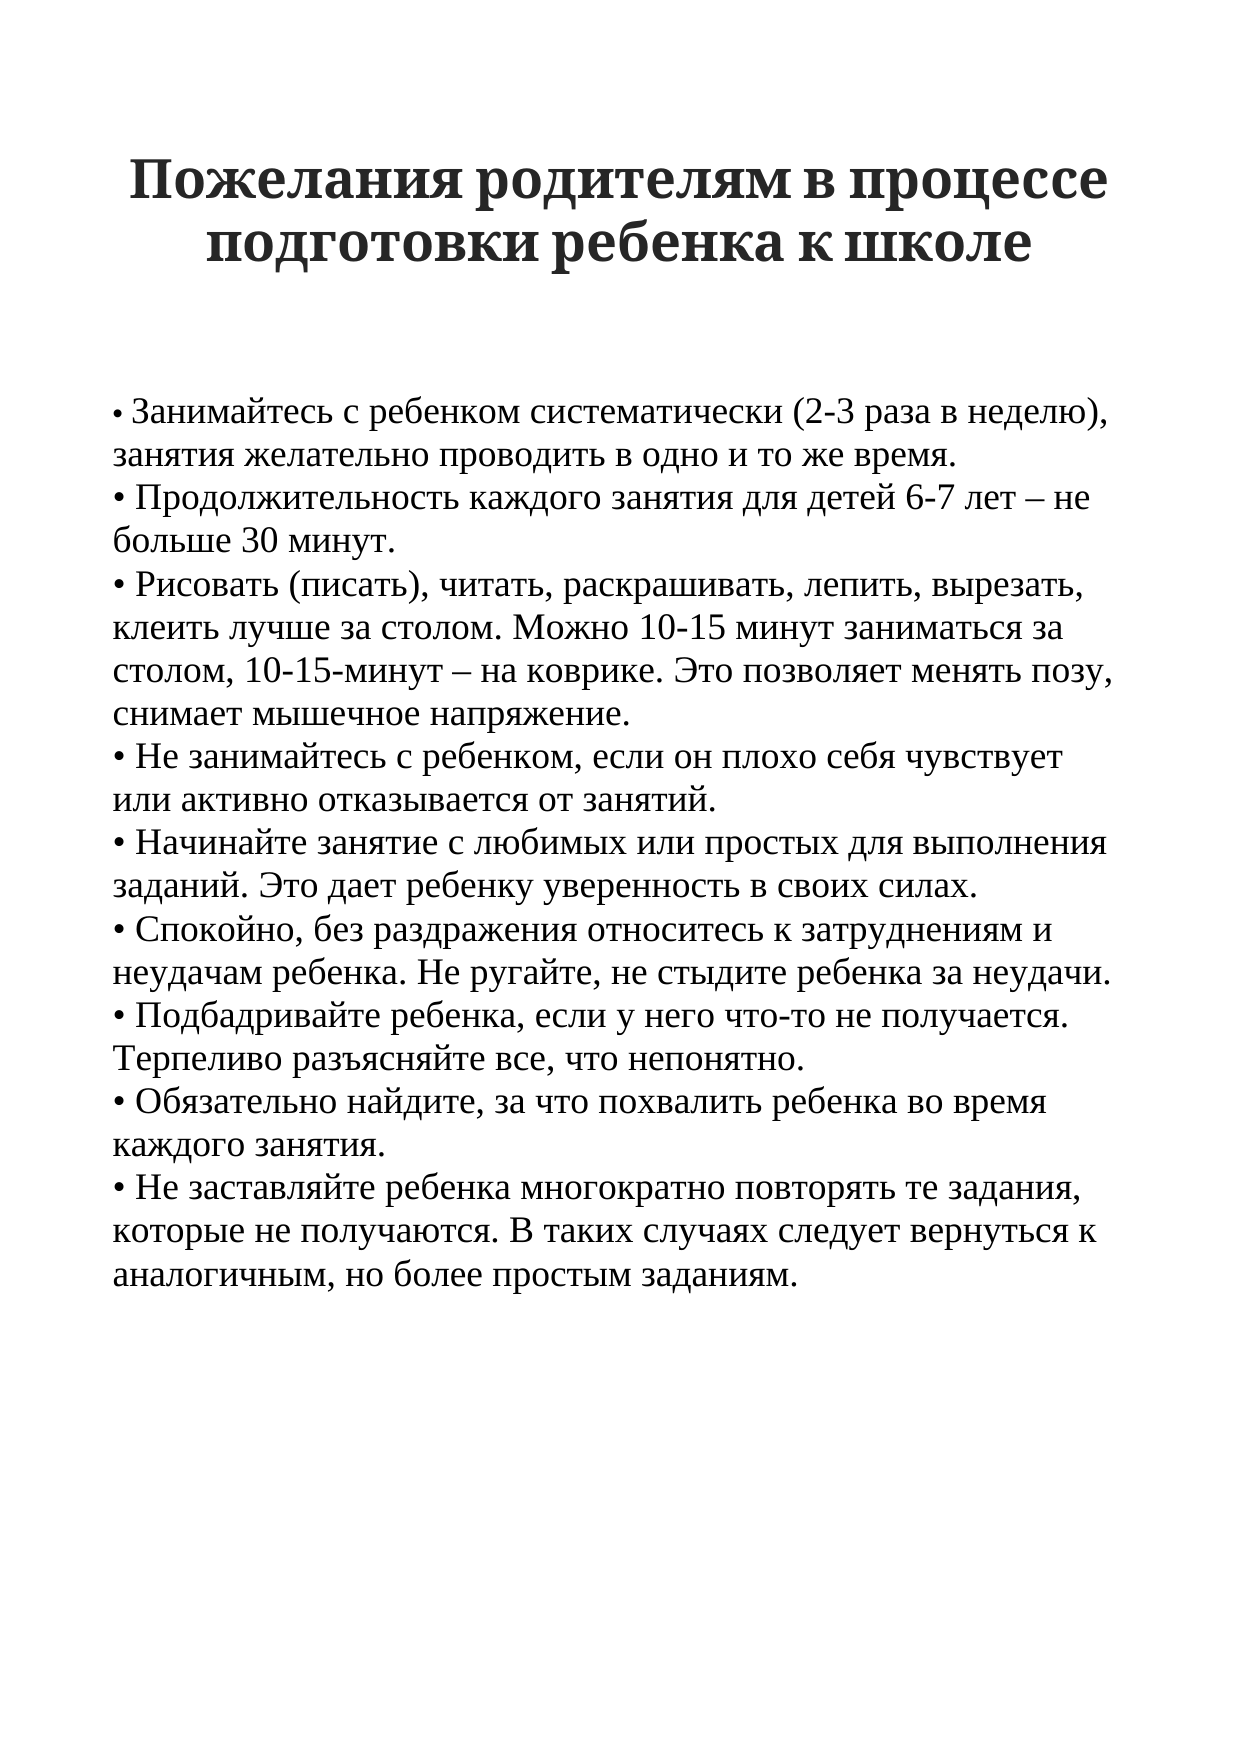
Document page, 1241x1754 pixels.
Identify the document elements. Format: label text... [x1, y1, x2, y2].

text • Занимайтесь с ребенком систематически (2-3 раза в неделю), занятия желательно проводить в одно и то же время. • Продолжительность каждого занятия для детей 6-7 лет – не больше 30 минут. • Рисовать (писать), читать, раскрашивать, лепить, вырезать, клеить лучше за столом. Можно 10-15 минут заниматься за столом, 10-15-минут – на коврике. Это позволяет менять позу, снимает мышечное напряжение. • Не занимайтесь с ребенком, если он плохо себя чувствует или активно отказывается от занятий. • Начинайте занятие с любимых или простых для выполнения заданий. Это дает ребенку уверенность в своих силах. • Спокойно, без раздражения относитесь к затруднениям и неудачам ребенка. Не ругайте, не стыдите ребенка за неудачи. • Подбадривайте ребенка, если у него что-то не получается. Терпеливо разъясняйте все, что непонятно. • Обязательно найдите, за что похвалить ребенка во время каждого занятия. • Не заставляйте ребенка многократно повторять те задания, которые не получаются. В таких случаях следует вернуться к аналогичным, но более простым заданиям. [112, 388, 1128, 1294]
text Пожелания родителям в процессе подготовки ребенка к школе [112, 150, 1128, 274]
